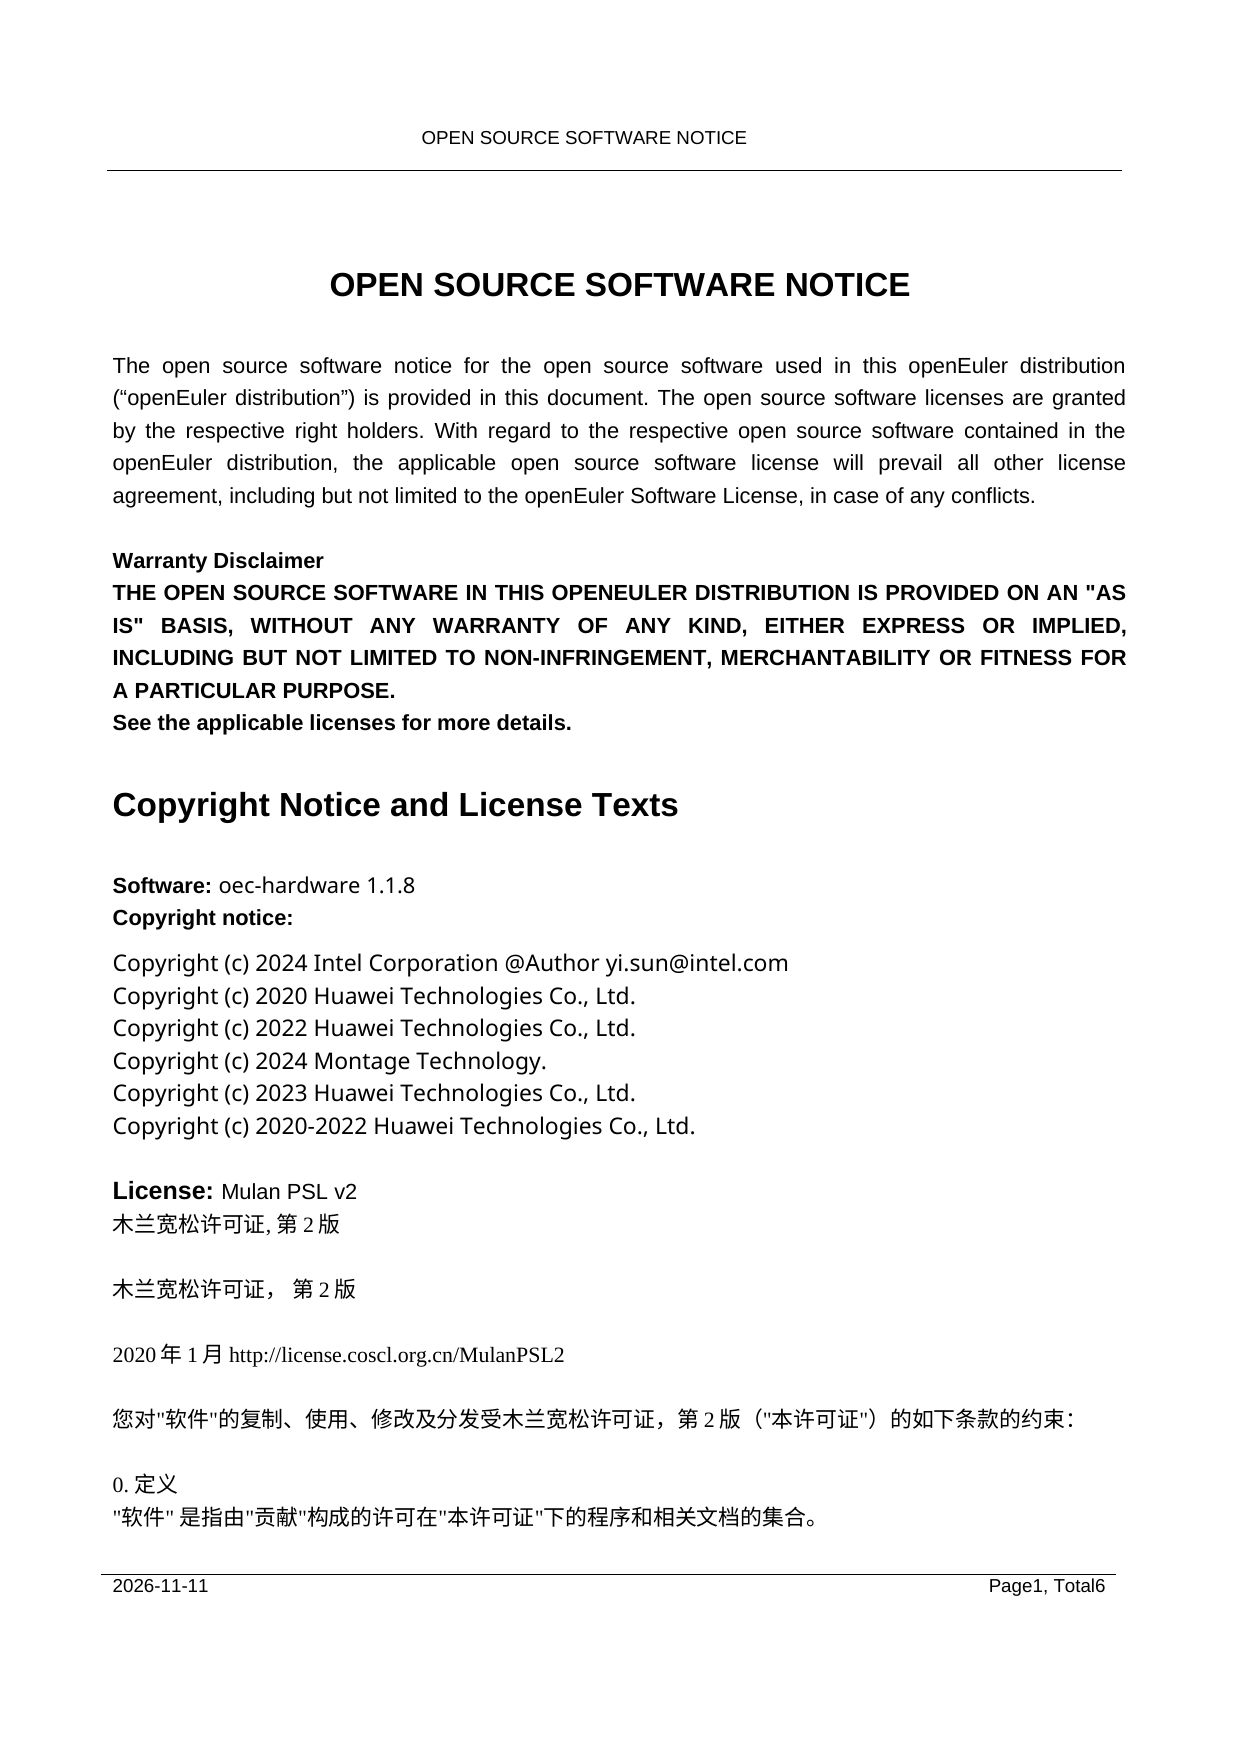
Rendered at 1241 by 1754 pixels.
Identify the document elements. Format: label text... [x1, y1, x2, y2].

text Copyright notice: [112, 901, 1128, 934]
title Software: oec-hardware 1.1.8 [112, 869, 1128, 901]
text The open source software notice for the open source software used in this openEuler distribution (“openEuler distribution”) is provided in this document. The open source software licenses are granted by the respective right holders. With regard to the respective open source software contained in the openEuler distribution, the applicable open source software license will prevail all other license agreement, including but not limited to the openEuler Software License, in case of any conflicts. [112, 349, 1128, 511]
text Copyright (c) 2024 Intel Corporation @Author yi.sun@intel.com Copyright (c) 2020 Huawei Technologies Co., Ltd. Copyright (c) 2022 Huawei Technologies Co., Ltd. Copyright (c) 2024 Montage Technology. Copyright (c) 2023 Huawei Technologies Co., Ltd. Copyright (c) 2020-2022 Huawei Technologies Co., Ltd. [112, 947, 1128, 1174]
text Copyright Notice and License Texts [112, 771, 1128, 836]
text OPEN SOURCE SOFTWARE NOTICE [112, 251, 1128, 316]
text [112, 1207, 1128, 1532]
text License: Mulan PSL v2 [112, 1174, 1128, 1207]
text Warranty Disclaimer [112, 544, 1128, 576]
text THE OPEN SOURCE SOFTWARE IN THIS OPENEULER DISTRIBUTION IS PROVIDED ON AN "AS IS" BASIS, WITHOUT ANY WARRANTY OF ANY KIND, EITHER EXPRESS OR IMPLIED, INCLUDING BUT NOT LIMITED TO NON-INFRINGEMENT, MERCHANTABILITY OR FITNESS FOR A PARTICULAR PURPOSE. See the applicable licenses for more details. [112, 576, 1128, 739]
